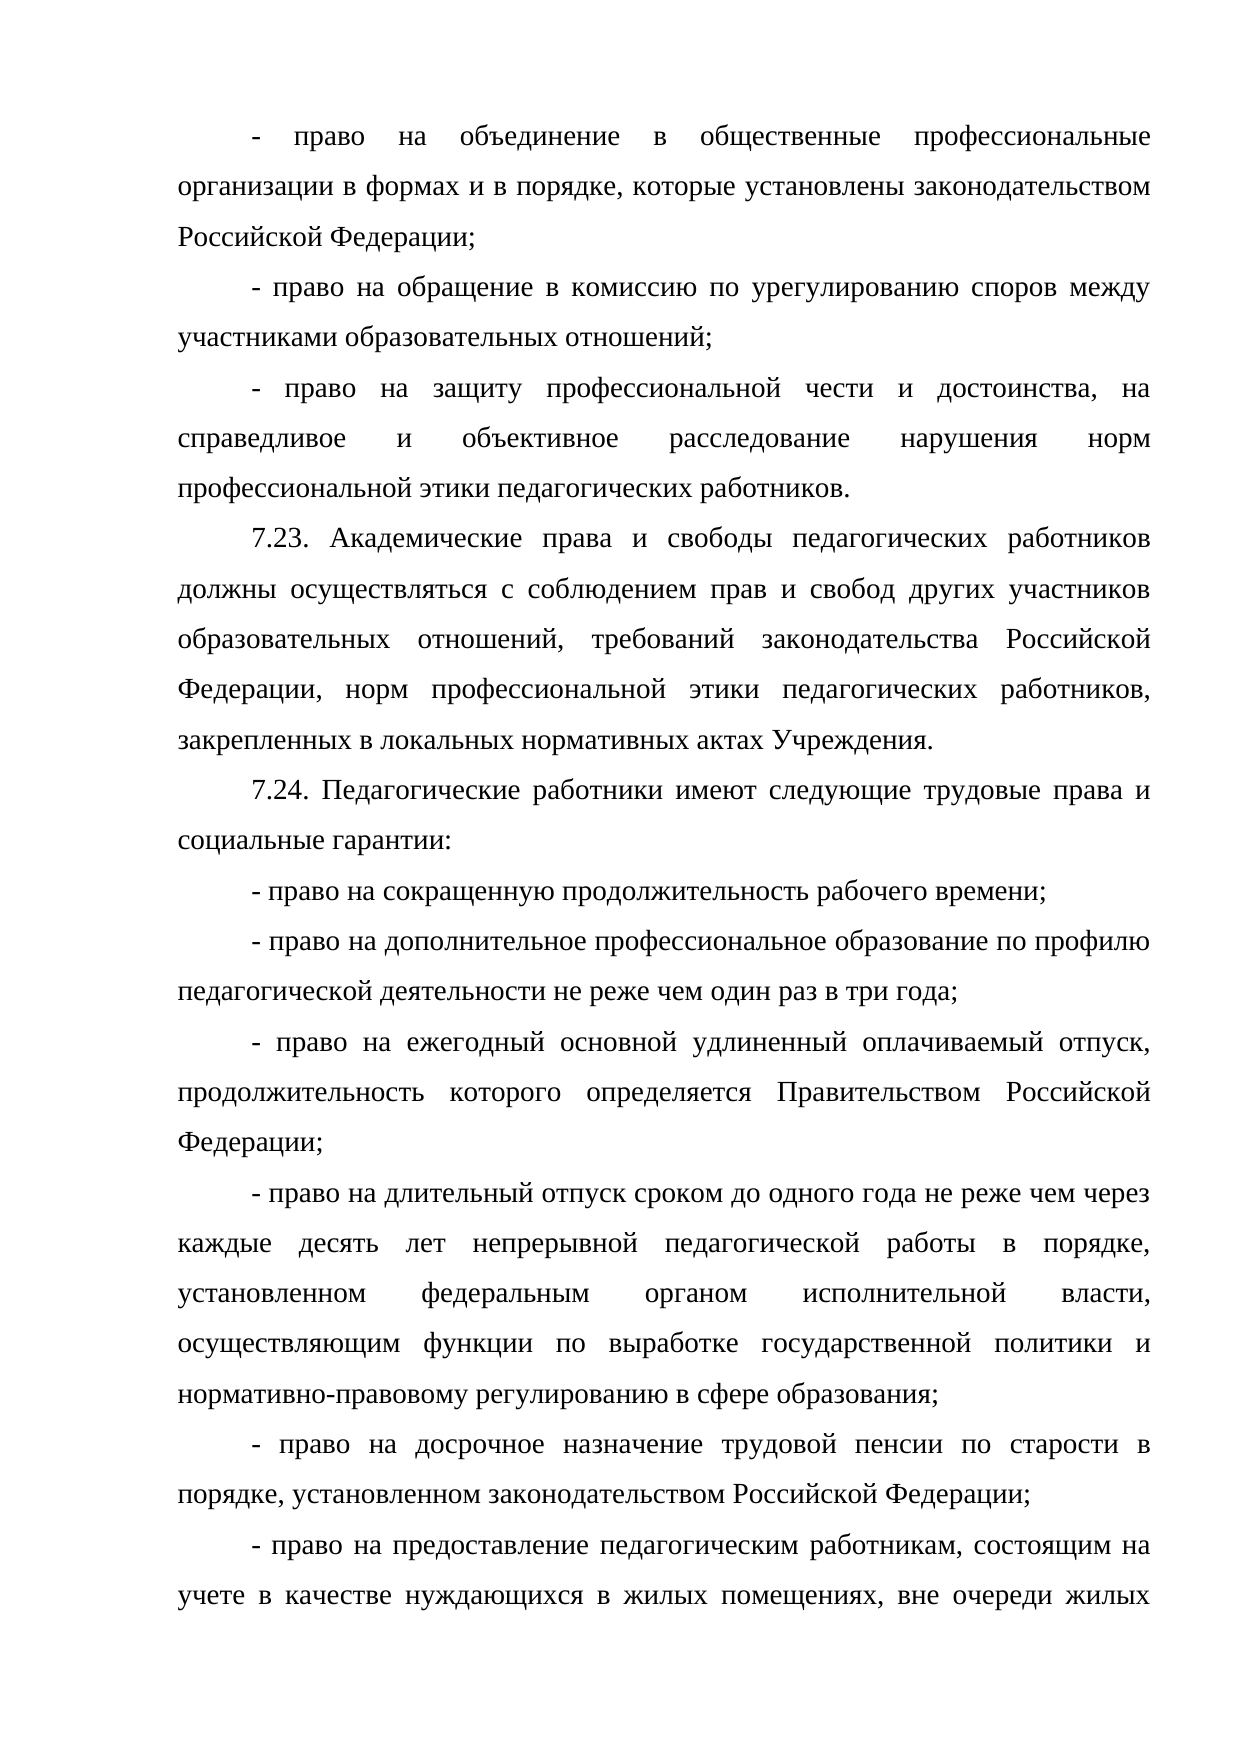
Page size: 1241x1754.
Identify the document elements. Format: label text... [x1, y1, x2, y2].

text 7.24. Педагогические работники имеют следующие трудовые права и социальные гарантии: [177, 772, 1152, 856]
text - право на досрочное назначение трудовой пенсии по старости в порядке, установленном законодательством Российской Федерации; [177, 1426, 1152, 1510]
text - право на дополнительное профессиональное образование по профилю педагогической деятельности не реже чем один раз в три года; [177, 923, 1152, 1007]
text - право на длительный отпуск сроком до одного года не реже чем через каждые десять лет непрерывной педагогической работы в порядке, установленном федеральным органом исполнительной власти, осуществляющим функции по выработке государственной политики и нормативно-правовому регулированию в сфере образования; [177, 1175, 1152, 1409]
text - право на защиту профессиональной чести и достоинства, на справедливое и объективное расследование нарушения норм профессиональной этики педагогических работников. [177, 370, 1152, 504]
text - право на объединение в общественные профессиональные организации в формах и в порядке, которые установлены законодательством Российской Федерации; [177, 118, 1152, 252]
text - право на сокращенную продолжительность рабочего времени; [177, 873, 1152, 906]
text - право на обращение в комиссию по урегулированию споров между участниками образовательных отношений; [177, 269, 1152, 353]
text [177, 1527, 1152, 1611]
text 7.23. Академические права и свободы педагогических работников должны осуществляться с соблюдением прав и свобод других участников образовательных отношений, требований законодательства Российской Федерации, норм профессиональной этики педагогических работников, закрепленных в локальных нормативных актах Учреждения. [177, 521, 1152, 755]
list - право на ежегодный основной удлиненный оплачиваемый отпуск, продолжительность которого определяется Правительством Российской Федерации; [177, 1024, 1152, 1158]
